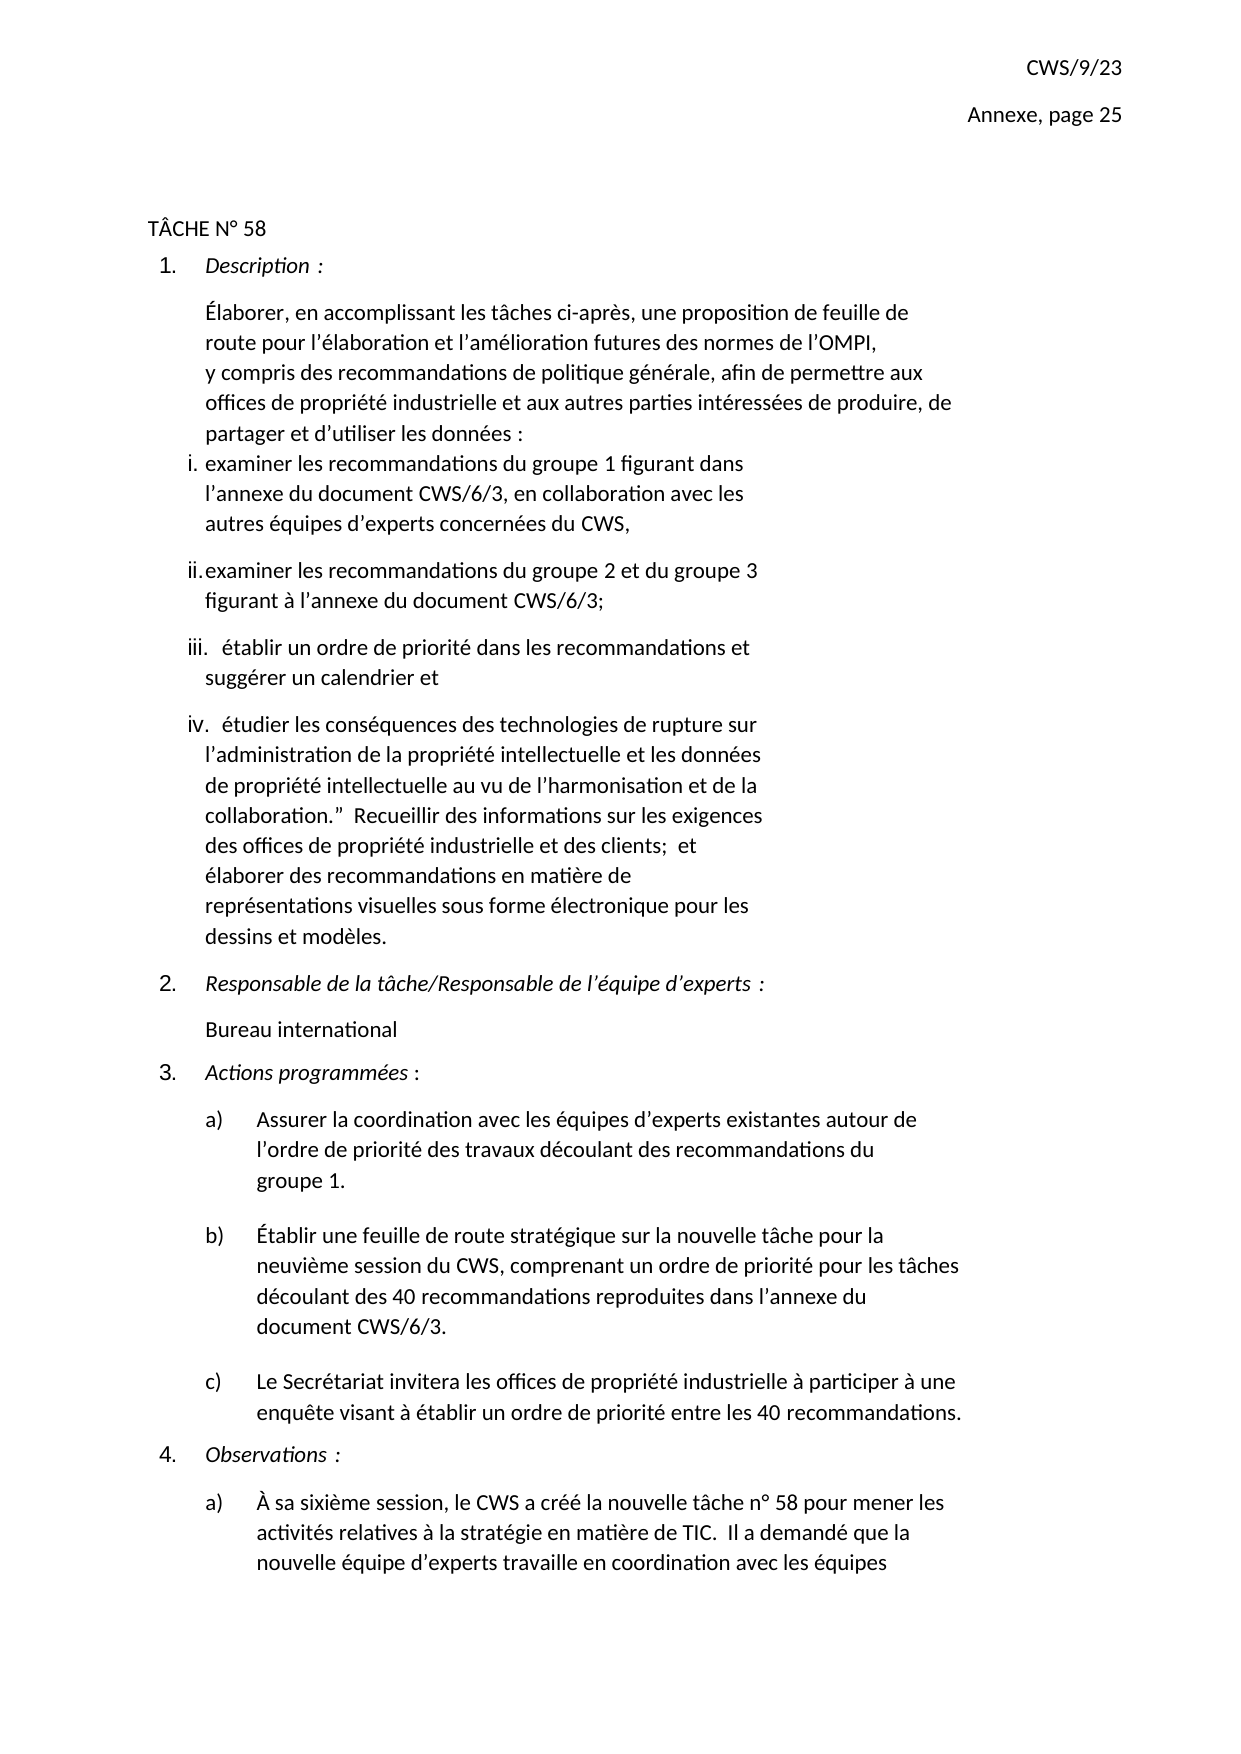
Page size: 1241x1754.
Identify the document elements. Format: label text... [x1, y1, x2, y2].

list examiner les recommandations du groupe 1 figurant dans l’annexe du document CWS/6/3, en collaboration avec les autres équipes d’experts concernées du CWS, [187, 449, 778, 537]
list Responsable de la tâche/Responsable de l’équipe d’experts : [159, 969, 1122, 997]
subtitle Tâche n° 58 [148, 214, 1122, 242]
list examiner les recommandations du groupe 2 et du groupe 3 figurant à l’annexe du document CWS/6/3; [187, 556, 778, 614]
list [205, 1488, 978, 1576]
list Établir une feuille de route stratégique sur la nouvelle tâche pour la neuvième session du CWS, comprenant un ordre de priorité pour les tâches découlant des 40 recommandations reproduites dans l’annexe du document CWS/6/3. [205, 1221, 961, 1340]
list établir un ordre de priorité dans les recommandations et suggérer un calendrier et [187, 633, 778, 691]
list Description : [159, 251, 1122, 279]
list Observations : [159, 1440, 1122, 1468]
list Actions programmées : [159, 1058, 1122, 1086]
text Bureau international [205, 1016, 1122, 1043]
list Assurer la coordination avec les équipes d’experts existantes autour de l’ordre de priorité des travaux découlant des recommandations du groupe 1. [205, 1105, 966, 1194]
list Le Secrétariat invitera les offices de propriété industrielle à participer à une enquête visant à établir un ordre de priorité entre les 40 recommandations. [205, 1367, 967, 1426]
text Élaborer, en accomplissant les tâches ci-après, une proposition de feuille de route pour l’élaboration et l’amélioration futures des normes de l’OMPI, y compris des recommandations de politique générale, afin de permettre aux offices de propriété industrielle et aux autres parties intéressées de produire, de partager et d’utiliser les données : [205, 298, 965, 447]
list étudier les conséquences des technologies de rupture sur l’administration de la propriété intellectuelle et les données de propriété intellectuelle au vu de l’harmonisation et de la collaboration.” Recueillir des informations sur les exigences des offices de propriété industrielle et des clients; et élaborer des recommandations en matière de représentations visuelles sous forme électronique pour les dessins et modèles. [187, 710, 778, 950]
